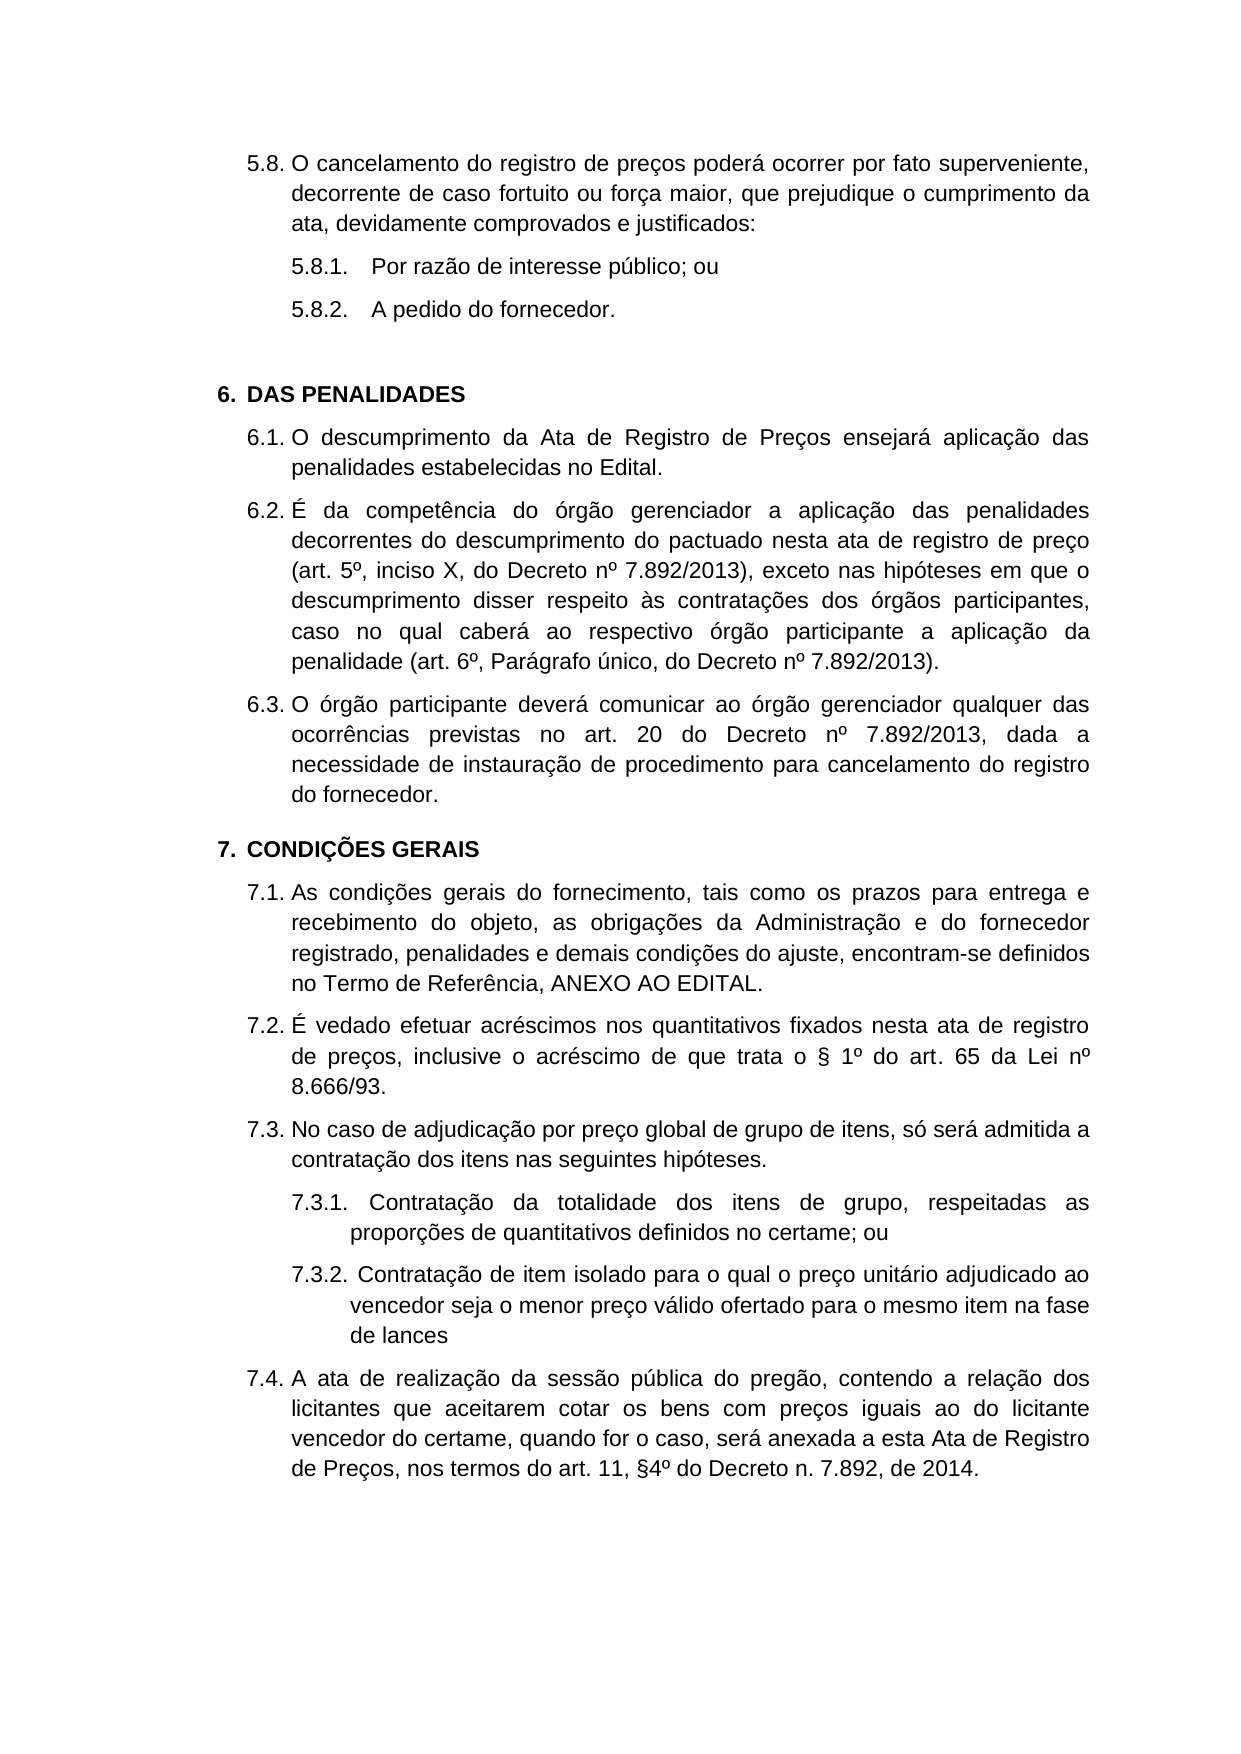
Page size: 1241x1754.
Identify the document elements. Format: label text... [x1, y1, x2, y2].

list O cancelamento do registro de preços poderá ocorrer por fato superveniente, decorrente de caso fortuito ou força maior, que prejudique o cumprimento da ata, devidamente comprovados e justificados: [247, 150, 1090, 237]
list A pedido do fornecedor. [291, 296, 1090, 322]
list Contratação de item isolado para o qual o preço unitário adjudicado ao vencedor seja o menor preço válido ofertado para o mesmo item na fase de lances [291, 1261, 1090, 1348]
list As condições gerais do fornecimento, tais como os prazos para entrega e recebimento do objeto, as obrigações da Administração e do fornecedor registrado, penalidades e demais condições do ajuste, encontram-se definidos no Termo de Referência, ANEXO AO EDITAL. [247, 879, 1090, 996]
list É vedado efetuar acréscimos nos quantitativos fixados nesta ata de registro de preços, inclusive o acréscimo de que trata o § 1º do art. 65 da Lei nº 8.666/93. [247, 1012, 1090, 1099]
list CONDIÇÕES GERAIS [217, 836, 1090, 863]
list A ata de realização da sessão pública do pregão, contendo a relação dos licitantes que aceitarem cotar os bens com preços iguais ao do licitante vencedor do certame, quando for o caso, será anexada a esta Ata de Registro de Preços, nos termos do art. 11, §4º do Decreto n. 7.892, de 2014. [246, 1364, 1090, 1482]
list O órgão participante deverá comunicar ao órgão gerenciador qualquer das ocorrências previstas no art. 20 do Decreto nº 7.892/2013, dada a necessidade de instauração de procedimento para cancelamento do registro do fornecedor. [247, 691, 1090, 808]
list Por razão de interesse público; ou [291, 253, 1090, 279]
list No caso de adjudicação por preço global de grupo de itens, só será admitida a contratação dos itens nas seguintes hipóteses. [247, 1116, 1090, 1172]
list Contratação da totalidade dos itens de grupo, respeitadas as proporções de quantitativos definidos no certame; ou [291, 1188, 1090, 1245]
list O descumprimento da Ata de Registro de Preços ensejará aplicação das penalidades estabelecidas no Edital. [247, 424, 1090, 481]
list É da competência do órgão gerenciador a aplicação das penalidades decorrentes do descumprimento do pactuado nesta ata de registro de preço (art. 5º, inciso X, do Decreto nº 7.892/2013), exceto nas hipóteses em que o descumprimento disser respeito às contratações dos órgãos participantes, caso no qual caberá ao respectivo órgão participante a aplicação da penalidade (art. 6º, Parágrafo único, do Decreto nº 7.892/2013). [247, 497, 1090, 674]
list DAS PENALIDADES [217, 381, 1090, 408]
